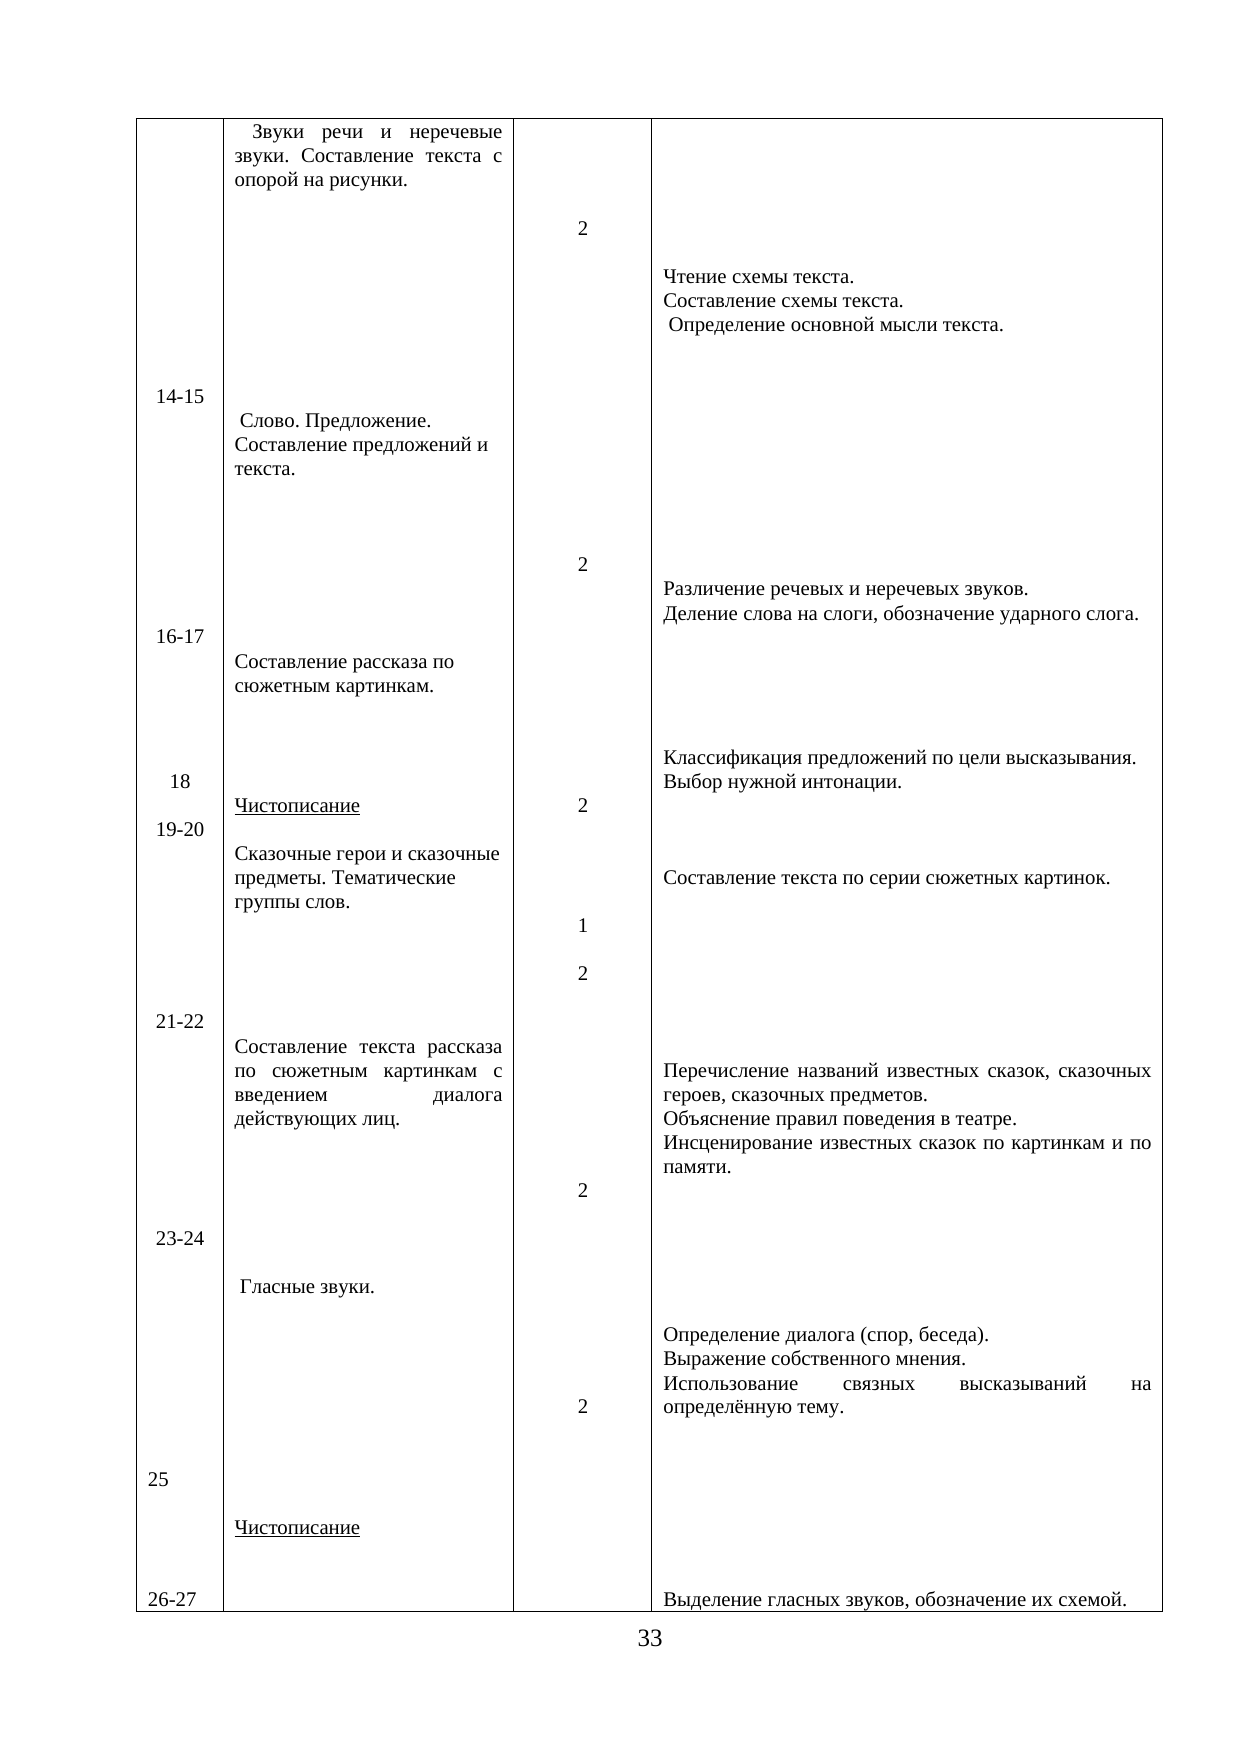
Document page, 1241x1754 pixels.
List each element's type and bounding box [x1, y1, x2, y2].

table_cell [514, 119, 651, 1611]
table_cell [137, 119, 223, 1611]
table_cell [652, 119, 1162, 1611]
table_cell [224, 119, 513, 1611]
